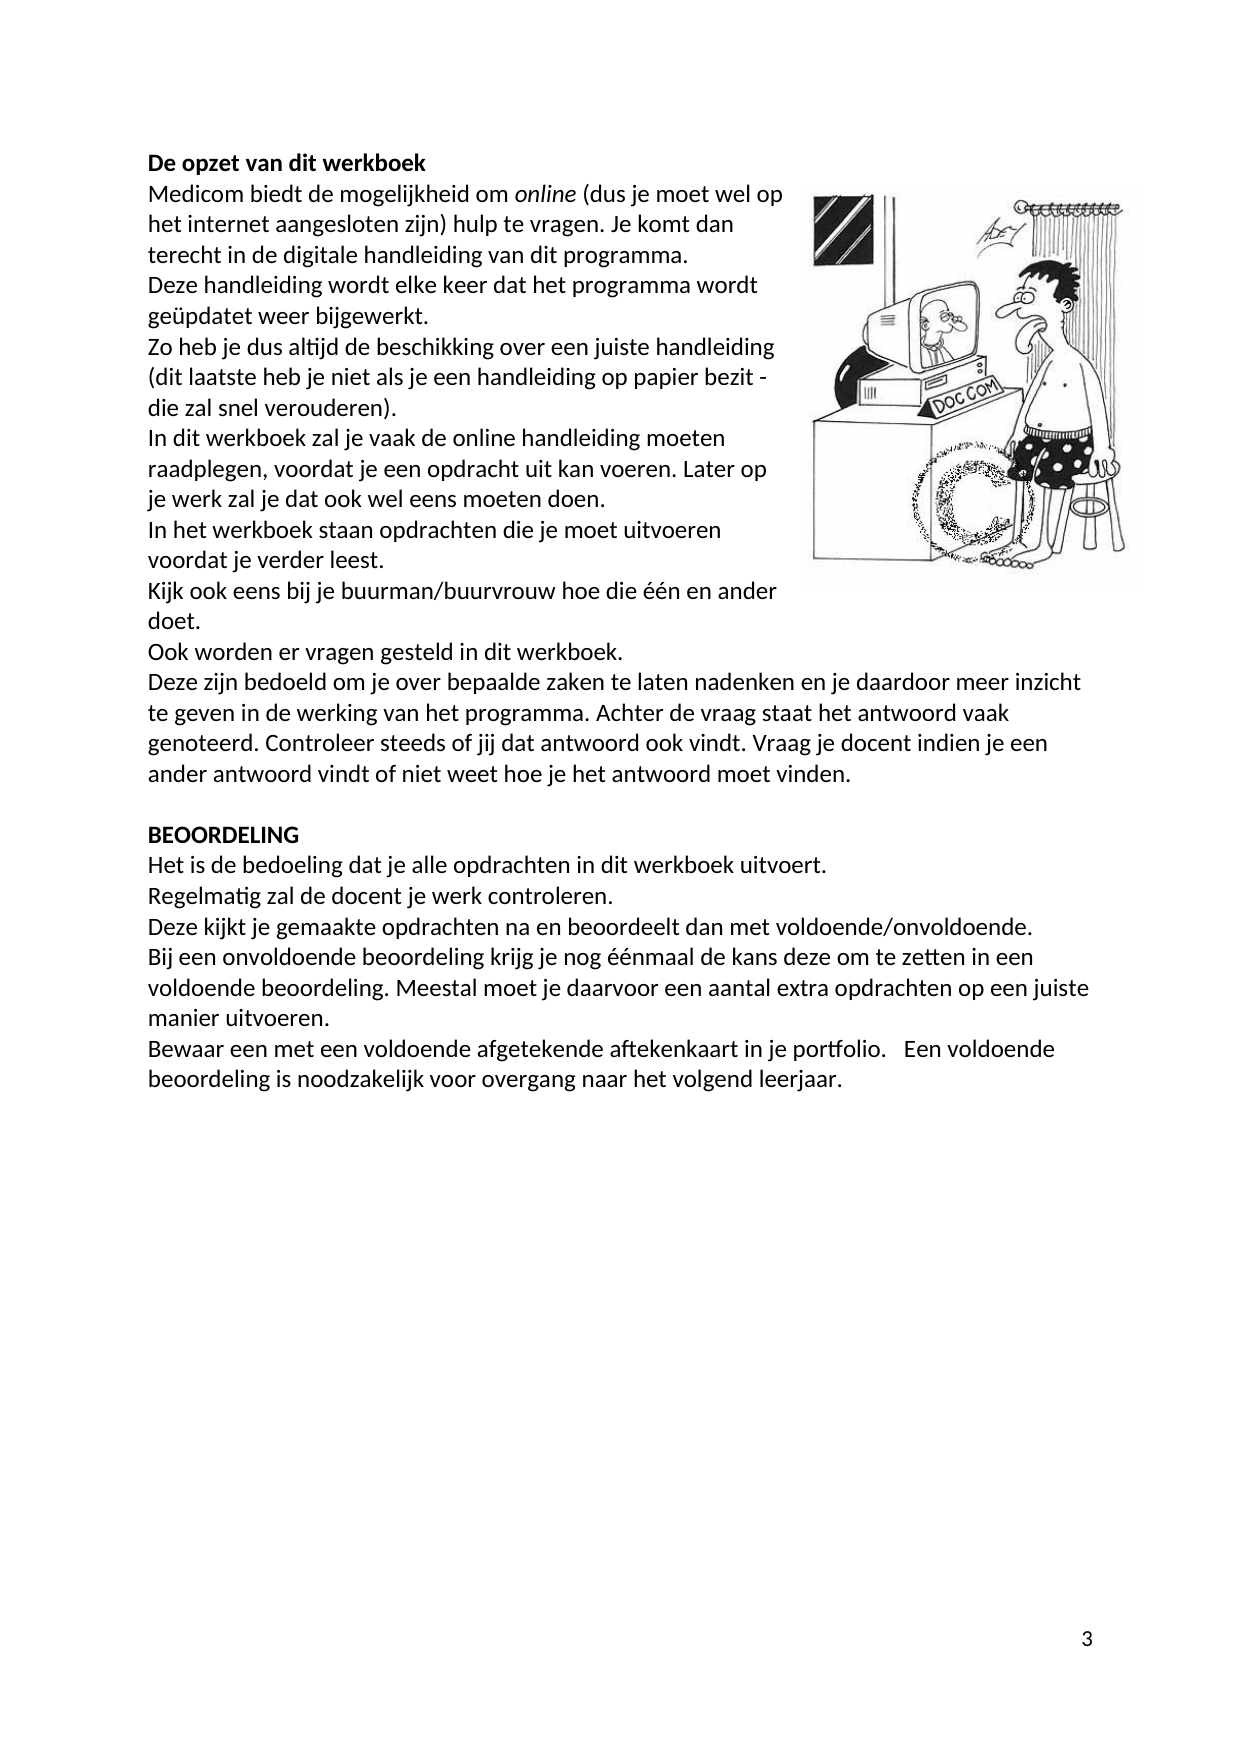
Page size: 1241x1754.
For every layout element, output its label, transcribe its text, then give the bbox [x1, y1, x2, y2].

picture [801, 185, 1139, 588]
text Bewaar een met een voldoende afgetekende aftekenkaart in je portfolio. Een voldoende beoordeling is noodzakelijk voor overgang naar het volgend leerjaar. 1.Opstarten Medicom [148, 1033, 1093, 1094]
text Het is de bedoeling dat je alle opdrachten in dit werkboek uitvoert. [148, 849, 1093, 880]
text Deze handleiding wordt elke keer dat het programma wordt geüpdatet weer bijgewerkt. [148, 270, 801, 331]
text Ook worden er vragen gesteld in dit werkboek. [148, 636, 1093, 666]
text Kijk ook eens bij je buurman/buurvrouw hoe die één en ander doet. [148, 575, 1093, 636]
text Regelmatig zal de docent je werk controleren. [148, 880, 1093, 911]
text Deze zijn bedoeld om je over bepaalde zaken te laten nadenken en je daardoor meer inzicht te geven in de werking van het programma. Achter de vraag staat het antwoord vaak genoteerd. Controleer steeds of jij dat antwoord ook vindt. Vraag je docent indien je een ander antwoord vindt of niet weet hoe je het antwoord moet vinden. [148, 666, 1093, 788]
text BEOORDELING [148, 819, 1093, 849]
text Deze kijkt je gemaakte opdrachten na en beoordeelt dan met voldoende/onvoldoende. [148, 911, 1093, 941]
text Zo heb je dus altijd de beschikking over een juiste handleiding (dit laatste heb je niet als je een handleiding op papier bezit - die zal snel verouderen). [148, 331, 801, 422]
text In dit werkboek zal je vaak de online handleiding moeten raadplegen, voordat je een opdracht uit kan voeren. Later op je werk zal je dat ook wel eens moeten doen. [148, 422, 801, 514]
text In het werkboek staan opdrachten die je moet uitvoeren voordat je verder leest. [148, 514, 801, 575]
text Bij een onvoldoende beoordeling krijg je nog éénmaal de kans deze om te zetten in een voldoende beoordeling. Meestal moet je daarvoor een aantal extra opdrachten op een juiste manier uitvoeren. [148, 941, 1093, 1033]
text Medicom biedt de mogelijkheid om online (dus je moet wel op het internet aangesloten zijn) hulp te vragen. Je komt dan terecht in de digitale handleiding van dit programma. [148, 178, 1093, 270]
text De opzet van dit werkboek [148, 148, 1093, 178]
